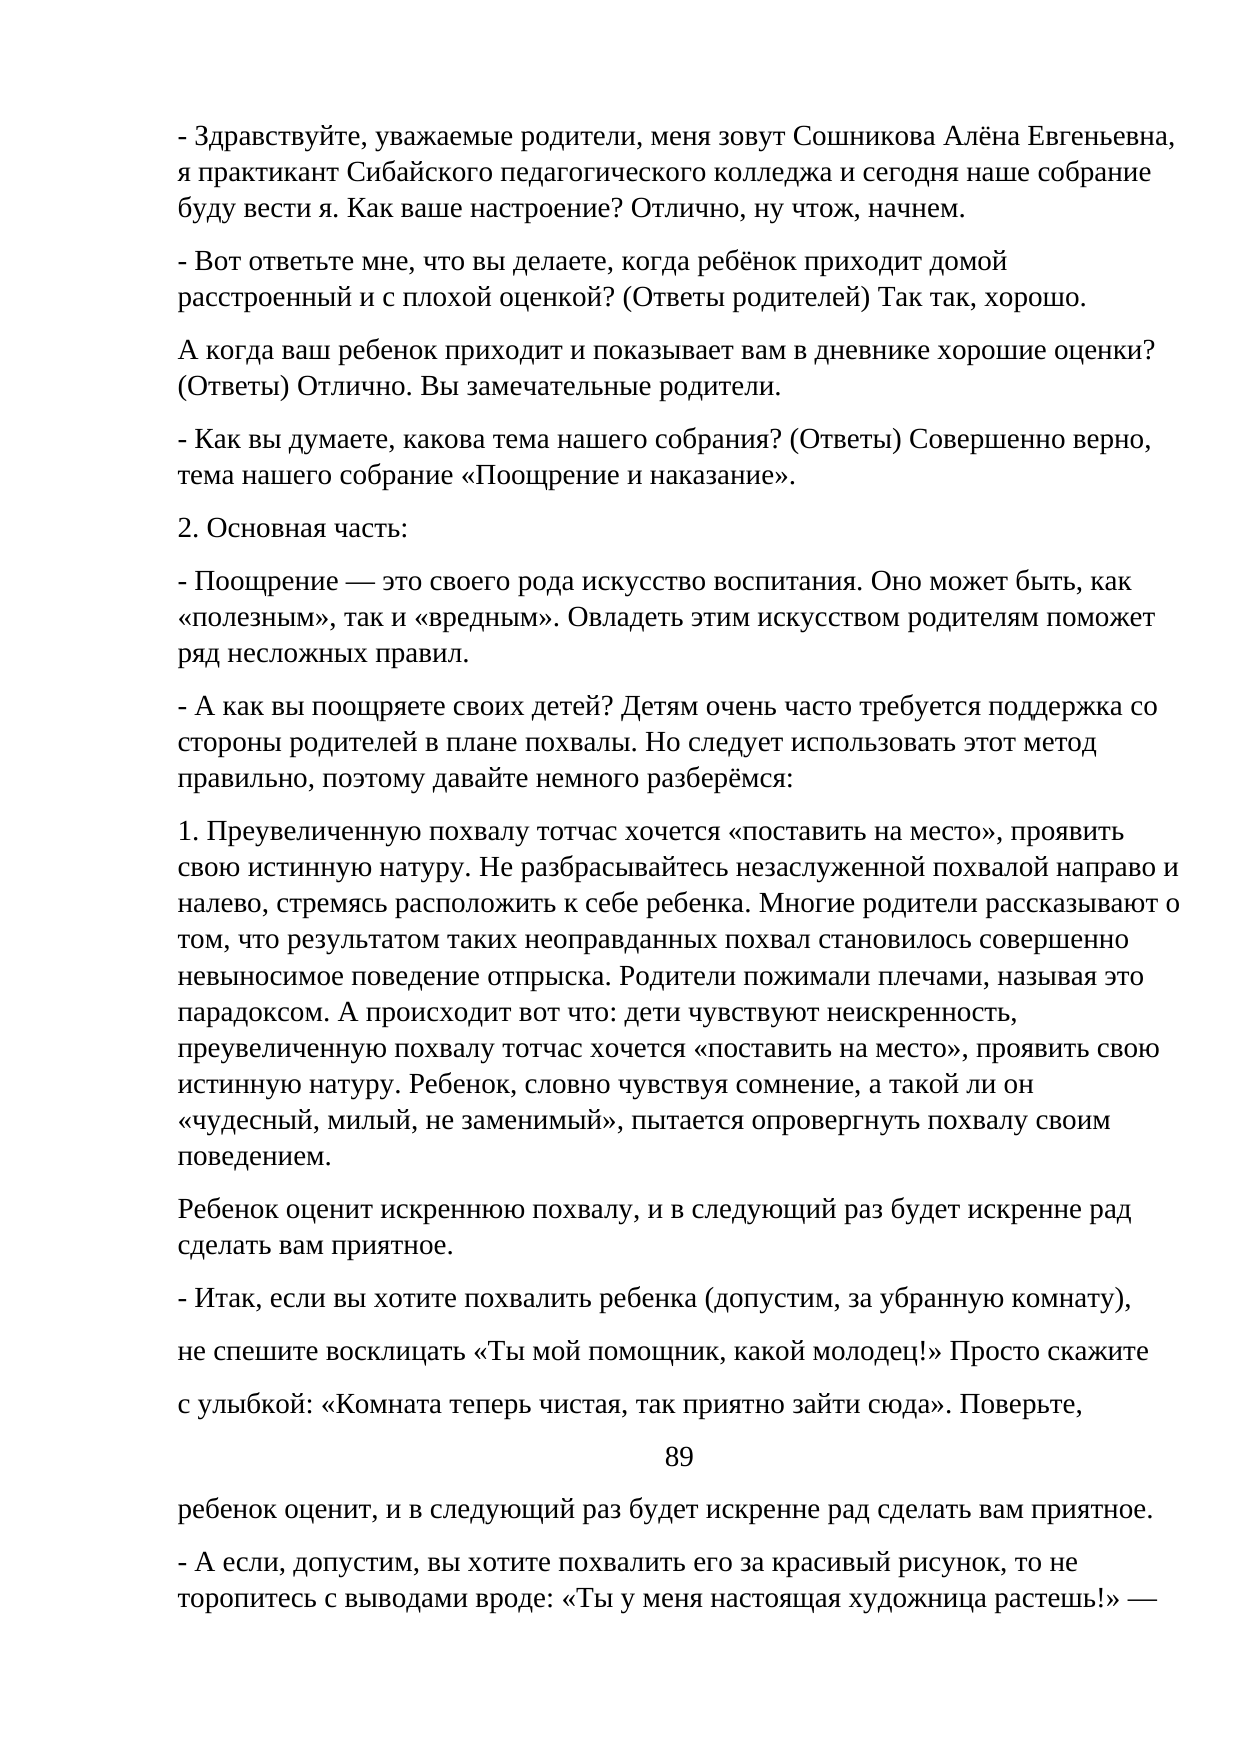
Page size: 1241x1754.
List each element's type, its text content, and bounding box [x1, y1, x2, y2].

text - А как вы поощряете своих детей? Детям очень часто требуется поддержка со стороны родителей в плане похвалы. Но следует использовать этот метод правильно, поэтому давайте немного разберёмся: [177, 688, 1181, 794]
text - Поощрение — это своего рода искусство воспитания. Оно может быть, как «полезным», так и «вредным». Овладеть этим искусством родителям поможет ряд несложных правил. [177, 563, 1181, 669]
text - Здравствуйте, уважаемые родители, меня зовут Сошникова Алёна Евгеньевна, я практикант Сибайского педагогического колледжа и сегодня наше собрание буду вести я. Как ваше настроение? Отлично, ну чтож, начнем. [177, 118, 1181, 224]
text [177, 1544, 1181, 1614]
text ребенок оценит, и в следующий раз будет искренне рад сделать вам приятное. [177, 1491, 1181, 1525]
text 89 [177, 1439, 1181, 1472]
text Ребенок оценит искреннюю похвалу, и в следующий раз будет искренне рад сделать вам приятное. [177, 1191, 1181, 1261]
text 1. Преувеличенную похвалу тотчас хочется «поставить на место», проявить свою истинную натуру. Не разбрасывайтесь незаслуженной похвалой направо и налево, стремясь расположить к себе ребенка. Многие родители рассказывают о том, что результатом таких неоправданных похвал становилось совершенно невыносимое поведение отпрыска. Родители пожимали плечами, называя это парадоксом. А происходит вот что: дети чувствуют неискренность, преувеличенную похвалу тотчас хочется «поставить на место», проявить свою истинную натуру. Ребенок, словно чувствуя сомнение, а такой ли он «чудесный, милый, не заменимый», пытается опровергнуть похвалу своим поведением. [177, 813, 1181, 1172]
text - Итак, если вы хотите похвалить ребенка (допустим, за убранную комнату), [177, 1280, 1181, 1314]
text не спешите восклицать «Ты мой помощник, какой молодец!» Просто скажите [177, 1333, 1181, 1367]
text - Как вы думаете, какова тема нашего собрания? (Ответы) Совершенно верно, тема нашего собрание «Поощрение и наказание». [177, 421, 1181, 491]
text с улыбкой: «Комната теперь чистая, так приятно зайти сюда». Поверьте, [177, 1386, 1181, 1419]
text 2. Основная часть: [177, 510, 1181, 544]
text - Вот ответьте мне, что вы делаете, когда ребёнок приходит домой расстроенный и с плохой оценкой? (Ответы родителей) Так так, хорошо. [177, 243, 1181, 313]
text А когда ваш ребенок приходит и показывает вам в дневнике хорошие оценки? (Ответы) Отлично. Вы замечательные родители. [177, 332, 1181, 402]
